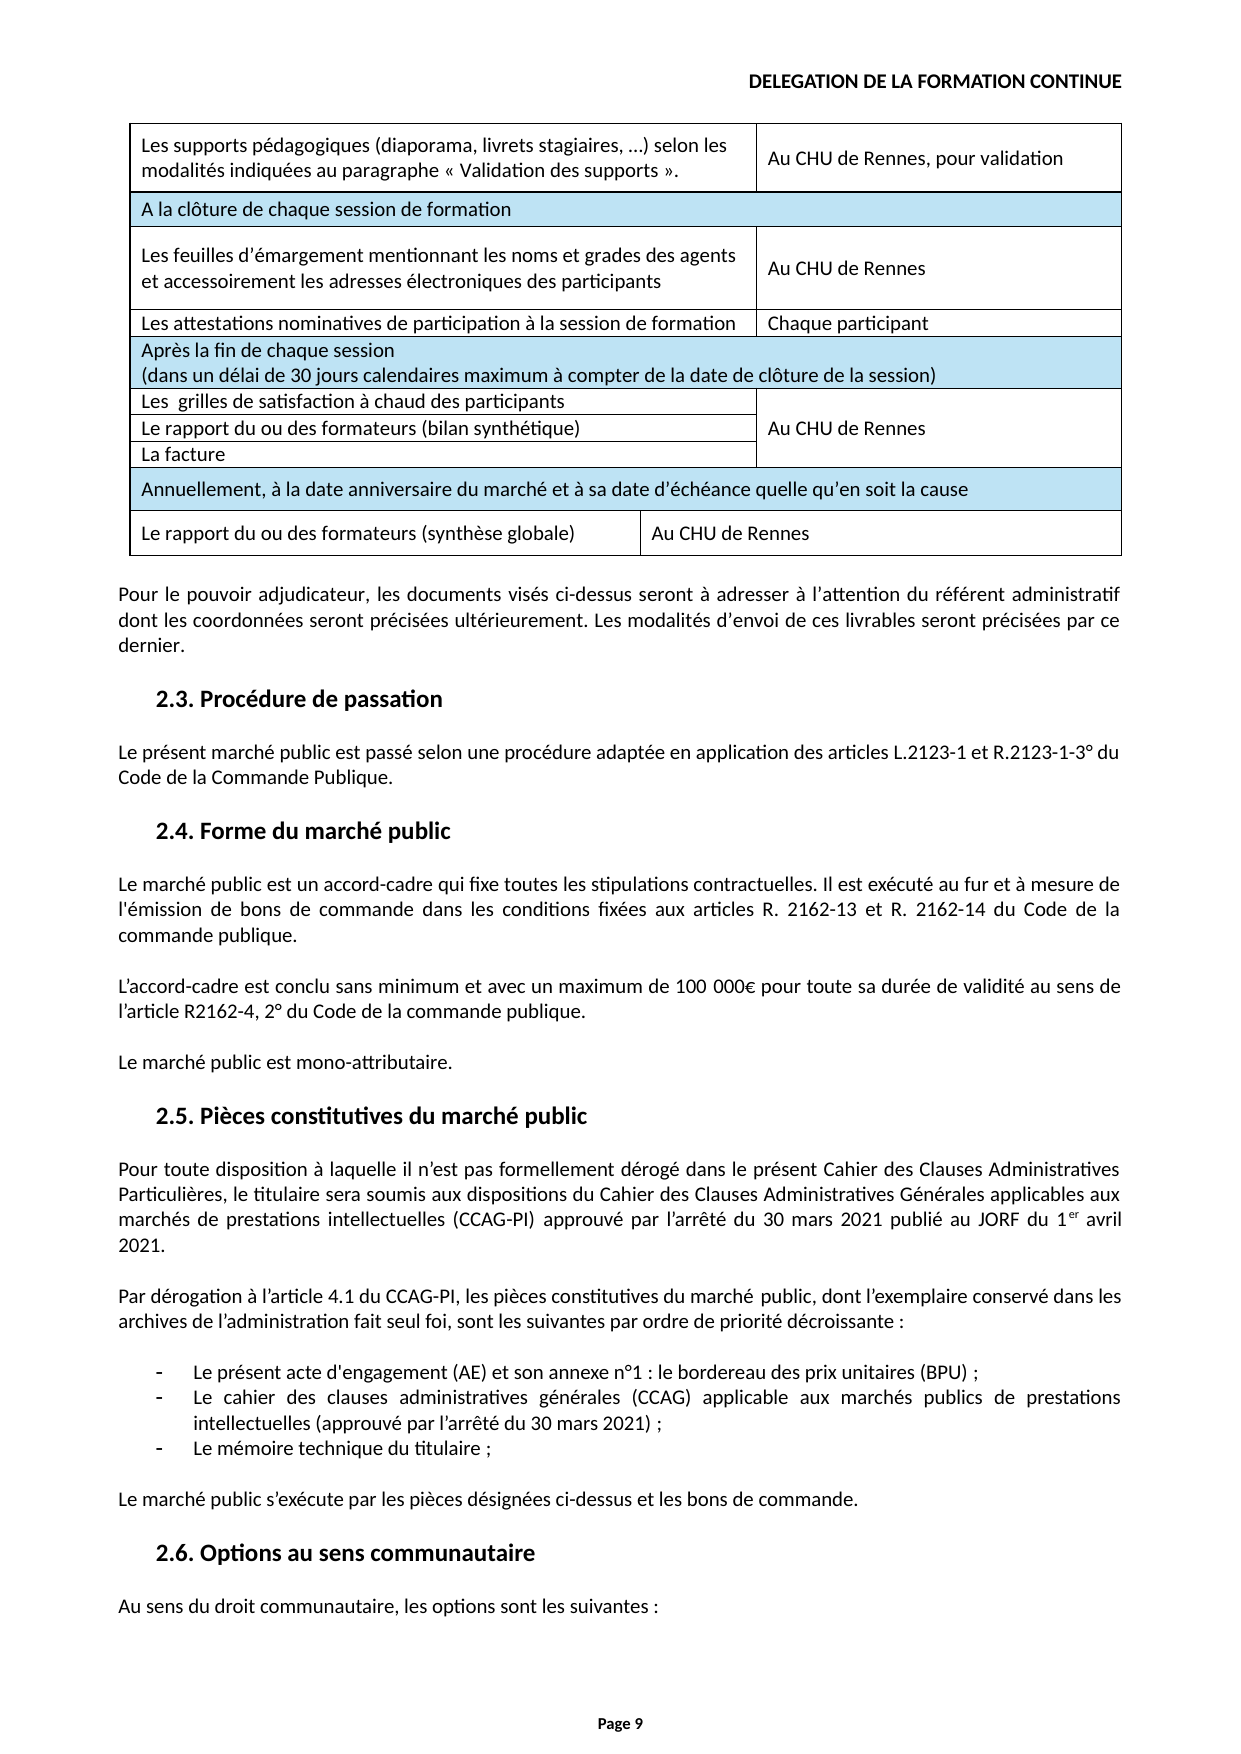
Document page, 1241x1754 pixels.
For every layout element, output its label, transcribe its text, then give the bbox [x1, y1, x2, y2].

table_cell Les supports pédagogiques (diaporama, livrets stagiaires, …) selon les modalités indiquées au paragraphe « Validation des supports ». [131, 124, 756, 191]
text L’accord-cadre est conclu sans minimum et avec un maximum de 100 000€ pour toute sa durée de validité au sens de l’article R2162-4, 2° du Code de la commande publique. [118, 973, 1122, 1024]
list Le présent acte d'engagement (AE) et son annexe n°1 : le bordereau des prix unitaires (BPU) ; [156, 1359, 1122, 1384]
list Le mémoire technique du titulaire ; [156, 1435, 1122, 1461]
subtitle Forme du marché public [156, 815, 1122, 846]
text Le marché public est un accord-cadre qui fixe toutes les stipulations contractuelles. Il est exécuté au fur et à mesure de l'émission de bons de commande dans les conditions fixées aux articles R. 2162-13 et R. 2162-14 du Code de la commande publique. [118, 871, 1122, 947]
subtitle Options au sens communautaire [156, 1537, 1122, 1568]
subtitle Procédure de passation [156, 683, 1122, 713]
text Le marché public s’exécute par les pièces désignées ci-dessus et les bons de commande. [118, 1486, 1122, 1512]
table_cell Les grilles de satisfaction à chaud des participants [131, 389, 756, 414]
table_cell Les feuilles d’émargement mentionnant les noms et grades des agents et accessoirement les adresses électroniques des participants [131, 227, 756, 309]
table_cell Au CHU de Rennes [757, 389, 1121, 467]
table_cell Au CHU de Rennes [641, 511, 1121, 555]
text Par dérogation à l’article 4.1 du CCAG-PI, les pièces constitutives du marché public, dont l’exemplaire conservé dans les archives de l’administration fait seul foi, sont les suivantes par ordre de priorité décroissante : [118, 1283, 1122, 1334]
list Le cahier des clauses administratives générales (CCAG) applicable aux marchés publics de prestations intellectuelles (approuvé par l’arrêté du 30 mars 2021) ; [156, 1384, 1122, 1435]
table_cell Le rapport du ou des formateurs (bilan synthétique) [131, 415, 756, 441]
text Pour le pouvoir adjudicateur, les documents visés ci-dessus seront à adresser à l’attention du référent administratif dont les coordonnées seront précisées ultérieurement. Les modalités d’envoi de ces livrables seront précisées par ce dernier. [118, 581, 1122, 658]
table_cell Chaque participant [757, 310, 1121, 336]
text Le présent marché public est passé selon une procédure adaptée en application des articles L.2123-1 et R.2123-1-3° du Code de la Commande Publique. [118, 739, 1122, 790]
table_cell Le rapport du ou des formateurs (synthèse globale) [131, 511, 640, 555]
table_cell Après la fin de chaque session (dans un délai de 30 jours calendaires maximum à compter de la date de clôture de la session) [131, 337, 1121, 388]
subtitle Pièces constitutives du marché public [156, 1100, 1122, 1130]
table_cell A la clôture de chaque session de formation [131, 193, 1121, 226]
table_cell Les attestations nominatives de participation à la session de formation [131, 310, 756, 336]
text Au sens du droit communautaire, les options sont les suivantes : [118, 1593, 1122, 1618]
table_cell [757, 124, 1121, 191]
table_cell Au CHU de Rennes [757, 227, 1121, 309]
text Pour toute disposition à laquelle il n’est pas formellement dérogé dans le présent Cahier des Clauses Administratives Particulières, le titulaire sera soumis aux dispositions du Cahier des Clauses Administratives Générales applicables aux marchés de prestations intellectuelles (CCAG-PI) approuvé par l’arrêté du 30 mars 2021 publié au JORF du 1er avril 2021. [118, 1156, 1122, 1257]
text Le marché public est mono-attributaire. [118, 1049, 1122, 1074]
table_cell Annuellement, à la date anniversaire du marché et à sa date d’échéance quelle qu’en soit la cause [131, 468, 1121, 510]
table_cell La facture [131, 442, 756, 467]
